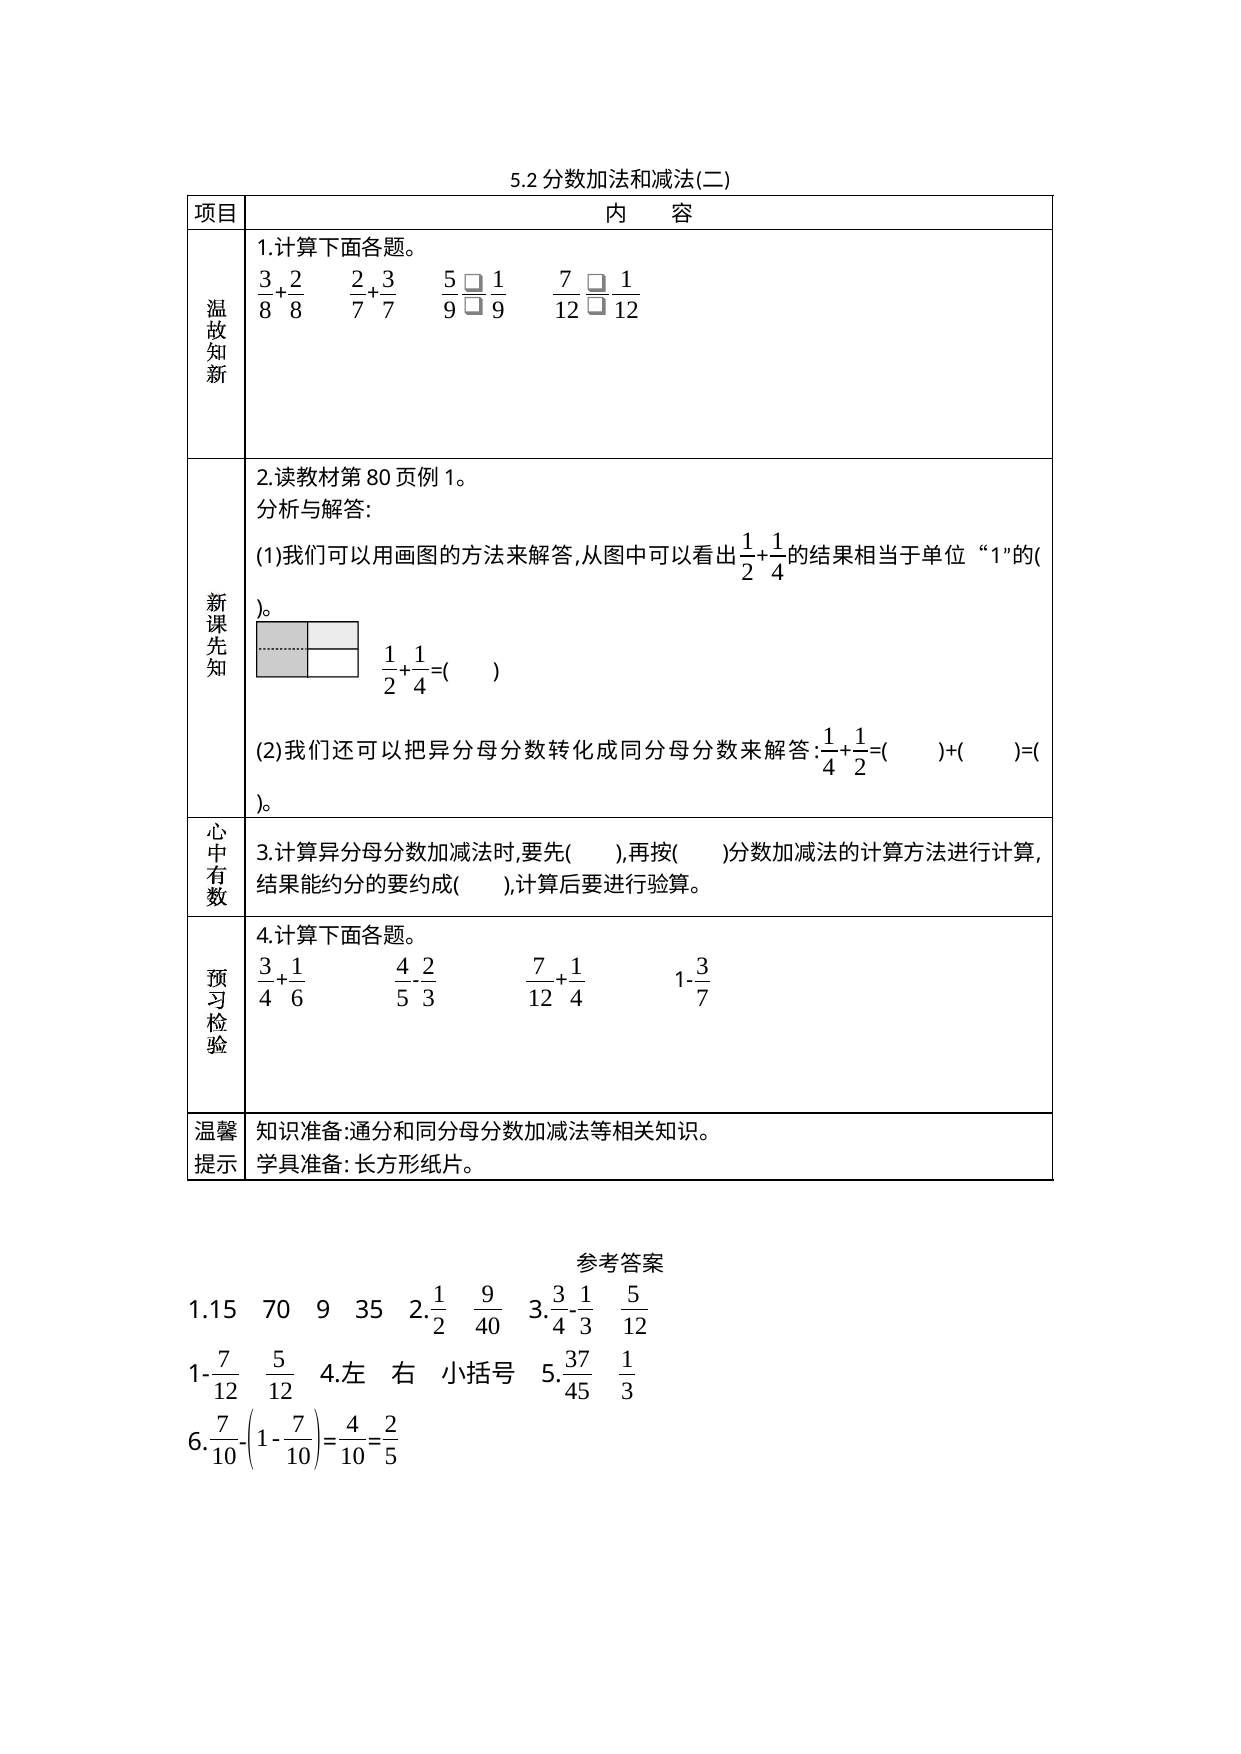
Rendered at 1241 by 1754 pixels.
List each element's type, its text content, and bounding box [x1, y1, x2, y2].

table_cell 2.读教材第80页例1。 分析与解答: (1)我们可以用画图的方法来解答,从图中可以看出+的结果相当于单位“1”的( )。 +=( ) (2)我们还可以把异分母分数转化成同分母分数来解答:+=( )+( )=( )。 [246, 459, 1052, 817]
picture [256, 621, 359, 678]
text 5.2 分数加法和减法(二) [187, 162, 1053, 194]
text 6.-== [187, 1408, 1053, 1473]
table_header 项目 [188, 196, 244, 228]
table_cell [188, 230, 244, 458]
table_cell [188, 917, 244, 1112]
text 1.15 70 9 35 2. 3.- [187, 1278, 1053, 1343]
table_cell [188, 459, 244, 817]
text 参考答案 [187, 1245, 1053, 1278]
table_cell 温馨 提示 [188, 1114, 244, 1179]
picture [204, 966, 229, 1056]
table_cell 知识准备:通分和同分母分数加减法等相关知识。 学具准备: 长方形纸片。 [246, 1114, 1052, 1179]
table_cell [188, 818, 244, 916]
table_cell 1.计算下面各题。 + + [246, 230, 1052, 458]
table_cell 3.计算异分母分数加减法时,要先( ),再按( )分数加减法的计算方法进行计算,结果能约分的要约成( ),计算后要进行验算。 [246, 818, 1052, 916]
picture [204, 295, 228, 385]
text 1- 4.左 右 小括号 5. [187, 1343, 1053, 1408]
picture [204, 818, 229, 908]
picture [204, 589, 228, 679]
table_cell 4.计算下面各题。 + - + 1- [246, 917, 1052, 1112]
table_header 内 容 [246, 196, 1052, 228]
